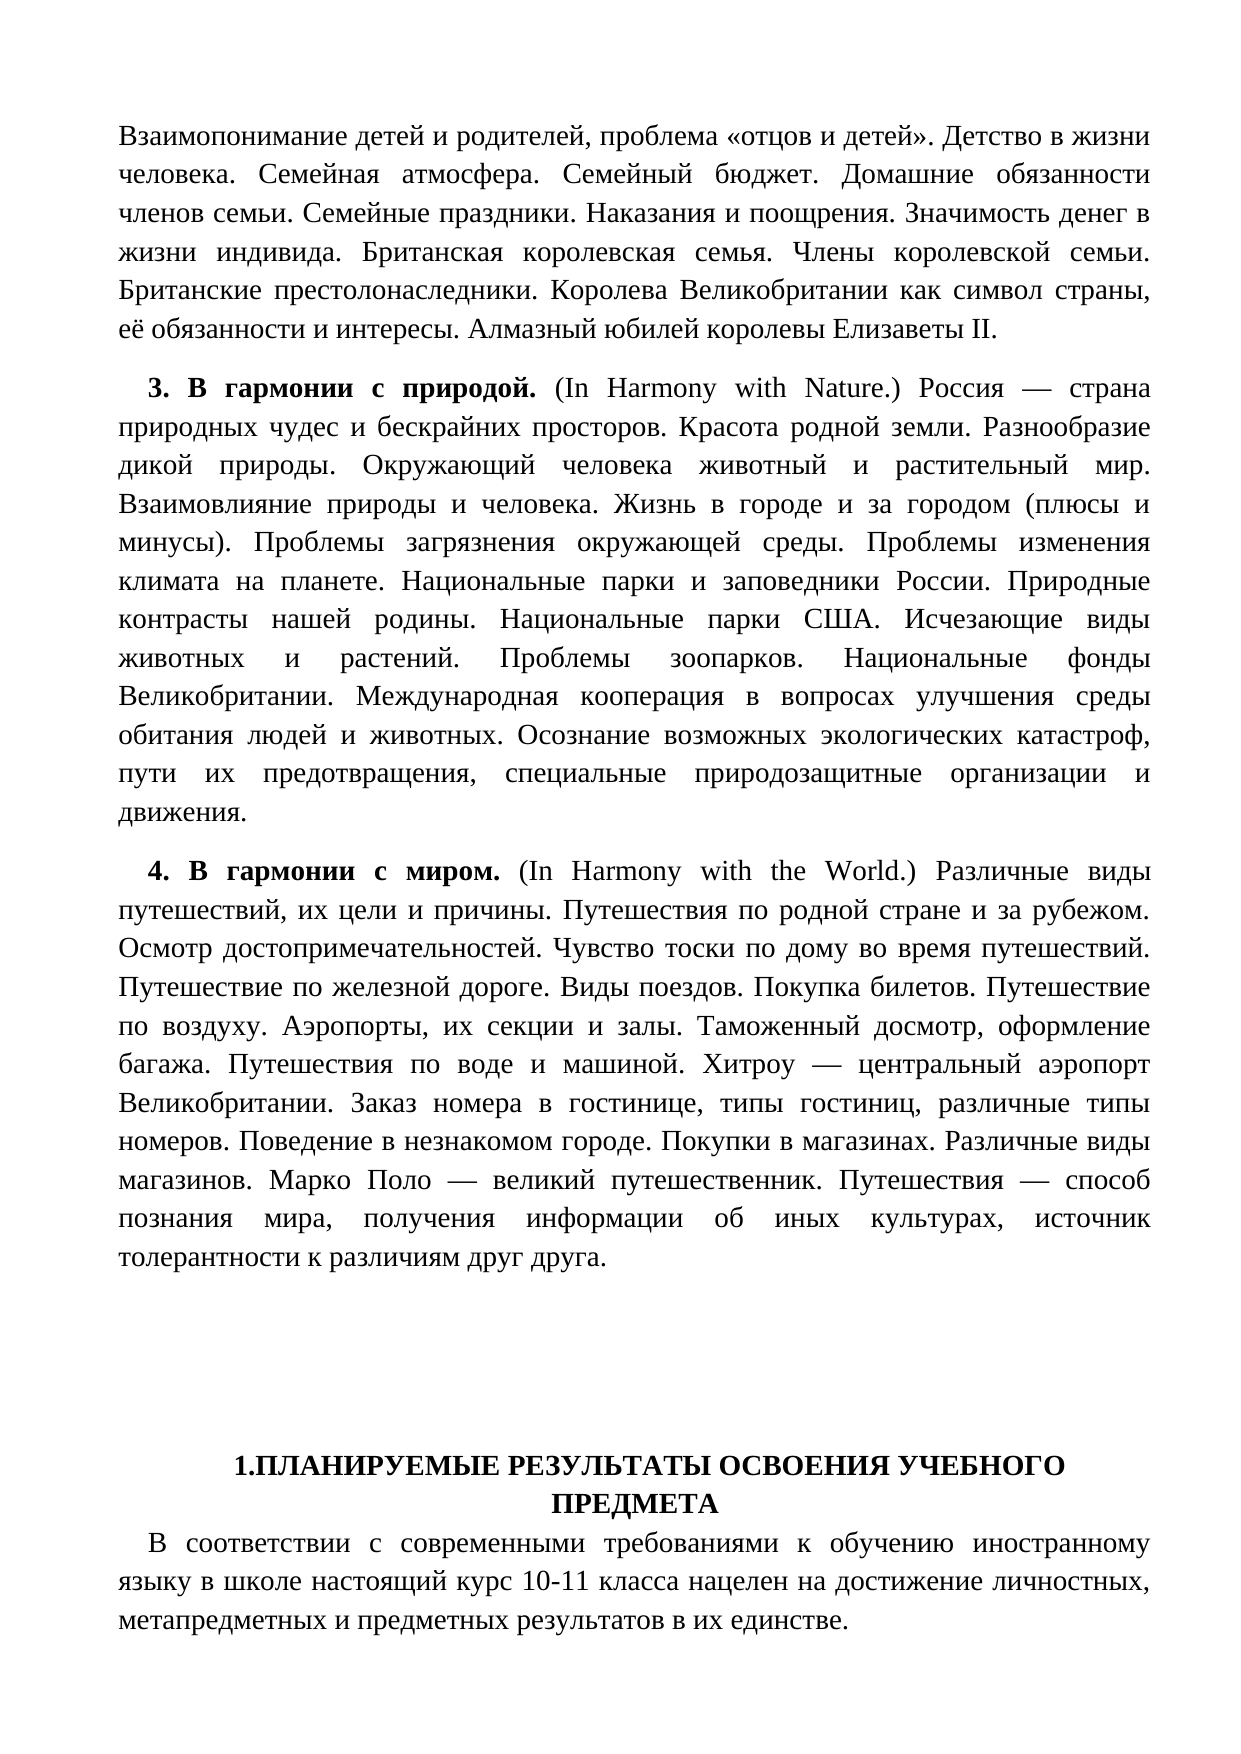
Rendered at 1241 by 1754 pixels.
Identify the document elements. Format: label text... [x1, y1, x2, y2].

text 3. В гармонии с природой. (In Harmony with Nature.) Россия — страна природных чудес и бескрайних просторов. Красота родной земли. Разнообразие дикой природы. Окружающий человека животный и растительный мир. Взаимовлияние природы и человека. Жизнь в городе и за городом (плюсы и минусы). Проблемы загрязнения окружающей среды. Проблемы изменения климата на планете. Национальные парки и заповедники России. Природные контрасты нашей родины. Национальные парки США. Исчезающие виды животных и растений. Проблемы зоопарков. Национальные фонды Великобритании. Международная кооперация в вопросах улучшения среды обитания людей и животных. Осознание возможных экологических катастроф, пути их предотвращения, специальные природозащитные организации и движения. [118, 370, 1152, 828]
text 4. В гармонии с миром. (In Harmony with the World.) Различные виды путешествий, их цели и причины. Путешествия по родной стране и за рубежом. Осмотр достопримечательностей. Чувство тоски по дому во время путешествий. Путешествие по железной дороге. Виды поездов. Покупка билетов. Путешествие по воздуху. Аэропорты, их секции и залы. Таможенный досмотр, оформление багажа. Путешествия по воде и машиной. Хитроу — центральный аэропорт Великобритании. Заказ номера в гостинице, типы гостиниц, различные типы номеров. Поведение в незнакомом городе. Покупки в магазинах. Различные виды магазинов. Марко Поло — великий путешественник. Путешествия — способ познания мира, получения информации об иных культурах, источник толерантности к различиям друг друга. [118, 853, 1152, 1272]
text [118, 118, 1152, 344]
text 1.ПЛАНИРУЕМЫЕ РЕЗУЛЬТАТЫ ОСВОЕНИЯ УЧЕБНОГО ПРЕДМЕТА [118, 1448, 1152, 1520]
text В соответствии с современными требованиями к обучению иностранному языку в школе настоящий курс 10-11 класса нацелен на достижение личностных, метапредметных и предметных результатов в их единстве. [118, 1525, 1152, 1636]
